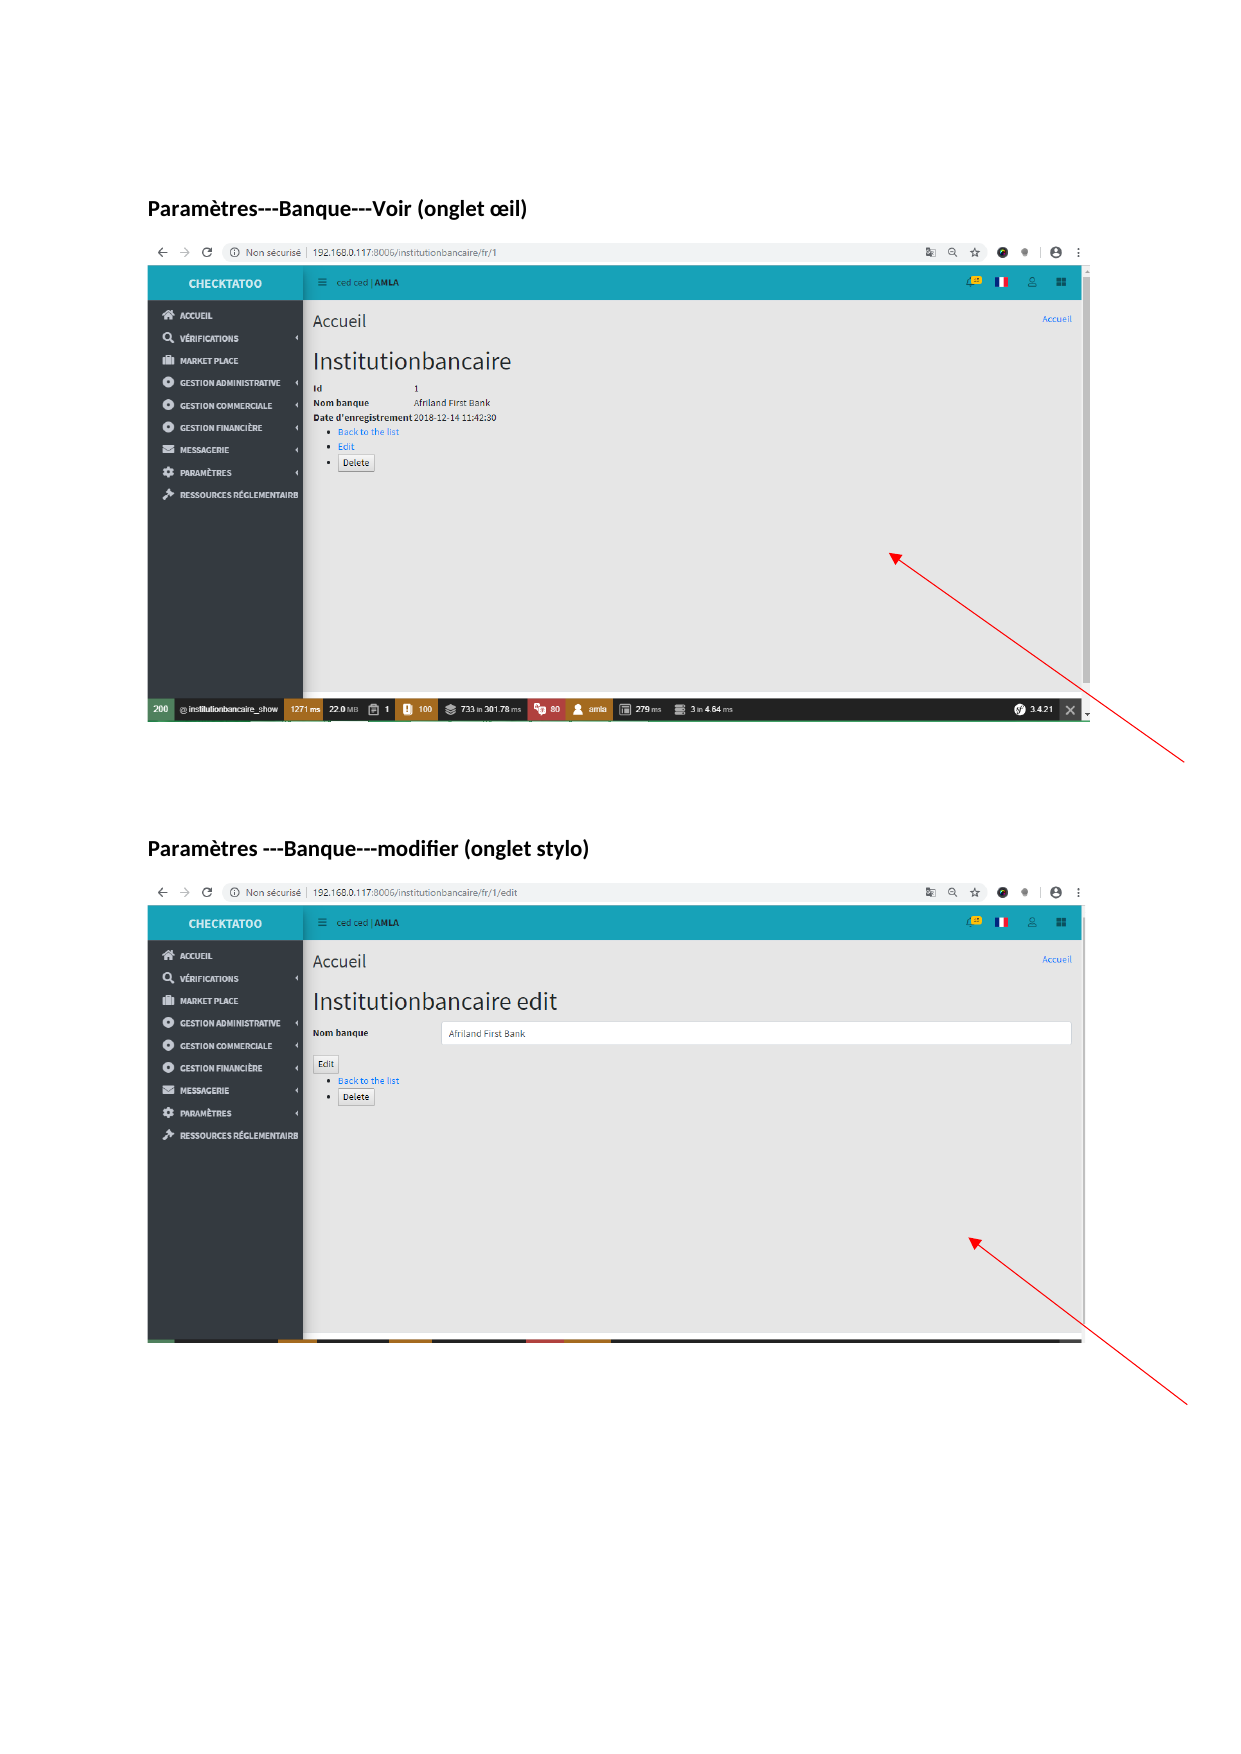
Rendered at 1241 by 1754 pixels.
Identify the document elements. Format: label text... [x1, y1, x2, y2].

picture [147, 241, 1090, 722]
text Paramètres ---Banque---modifier (onglet stylo) [148, 834, 1093, 862]
picture [147, 880, 1085, 1343]
text Paramètres---Banque---Voir (onglet œil) [148, 194, 1093, 222]
